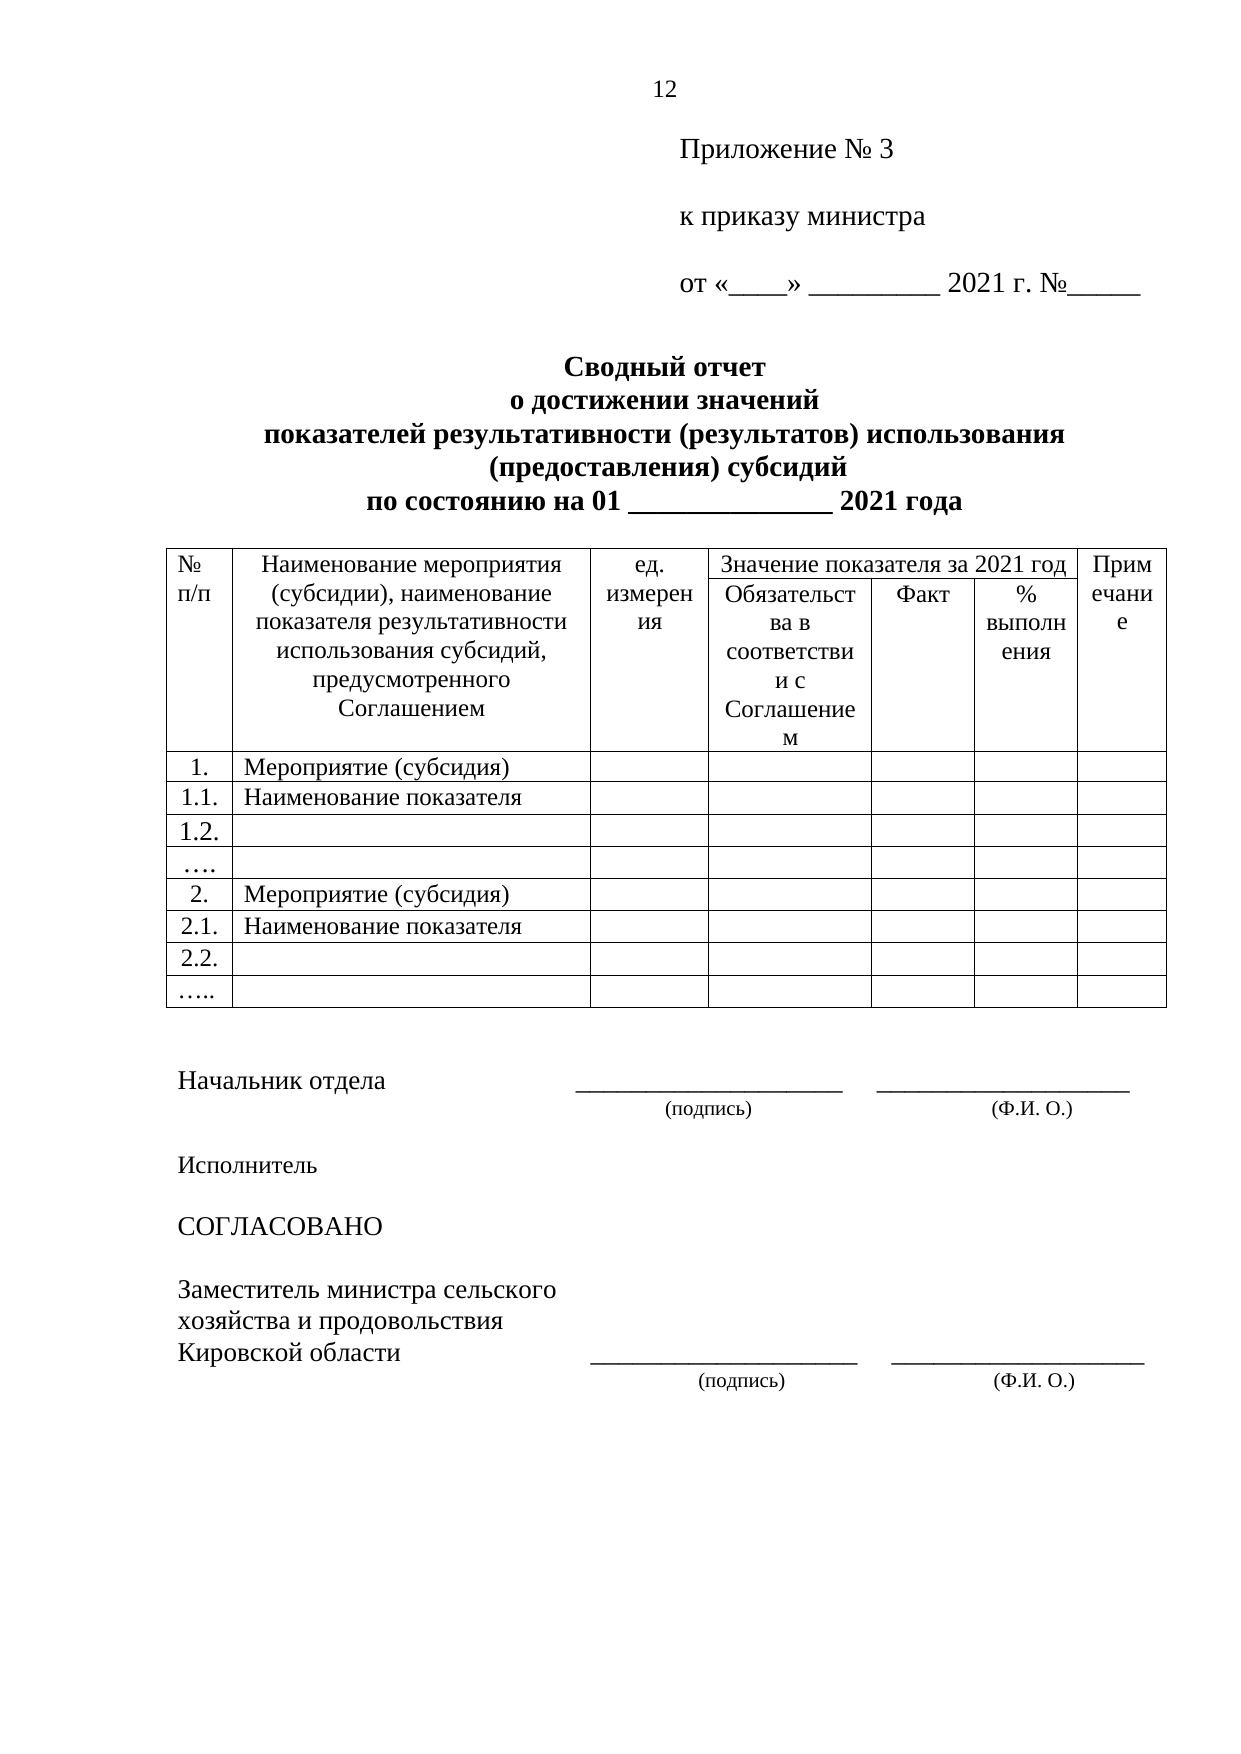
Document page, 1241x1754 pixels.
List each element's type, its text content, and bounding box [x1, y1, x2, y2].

table_cell [233, 815, 590, 846]
text хозяйства и продовольствия [177, 1304, 1152, 1335]
table_cell [1078, 911, 1166, 942]
table_cell [709, 782, 871, 813]
text по состоянию на 01 ______________ 2021 года [177, 483, 1152, 517]
table_cell [591, 911, 708, 942]
table_cell Обязательства в соответствии с Соглашением [709, 579, 871, 751]
table_cell [975, 847, 1077, 878]
table_cell % выполнения [975, 579, 1077, 751]
table_header Наименование мероприятия (субсидии), наименование показателя результативности использования субсидий, предусмотренного Соглашением [233, 549, 590, 751]
text к приказу министра [679, 198, 1152, 232]
table_cell [975, 943, 1077, 974]
table_cell 1.1. [167, 782, 232, 813]
table_cell Факт [872, 579, 974, 751]
table_cell [1078, 815, 1166, 846]
table_cell [872, 782, 974, 813]
table_cell [872, 943, 974, 974]
text о достижении значений [177, 382, 1152, 416]
table_cell Наименование показателя [233, 782, 590, 813]
table_cell [591, 782, 708, 813]
table_cell [709, 815, 871, 846]
text (предоставления) субсидий [177, 449, 1152, 483]
table_cell [591, 976, 708, 1007]
table_cell ….. [167, 976, 232, 1007]
table_cell [872, 976, 974, 1007]
table_cell [872, 911, 974, 942]
table_cell [1078, 782, 1166, 813]
table_cell [872, 847, 974, 878]
table_cell [591, 815, 708, 846]
table_cell [709, 976, 871, 1007]
table_header № п/п [167, 549, 232, 751]
table_cell [975, 815, 1077, 846]
table_cell [975, 782, 1077, 813]
text Заместитель министра сельского [177, 1273, 1152, 1304]
table_cell [233, 943, 590, 974]
table_header Значение показателя за 2021 год [709, 549, 1077, 578]
table_cell [709, 752, 871, 781]
text показателей результативности (результатов) использования [177, 416, 1152, 449]
table_cell 1. [167, 752, 232, 781]
table_cell [709, 911, 871, 942]
table_cell [233, 976, 590, 1007]
text Сводный отчет [177, 349, 1152, 382]
table_cell [872, 752, 974, 781]
table_cell Наименование показателя [233, 911, 590, 942]
table_cell 2. [167, 879, 232, 910]
table_header Примечание [1078, 549, 1166, 751]
table_cell [709, 847, 871, 878]
table_cell [709, 879, 871, 910]
table_cell [233, 847, 590, 878]
text Приложение № 3 [679, 131, 1152, 165]
table_cell 1.2. [167, 815, 232, 846]
table_cell [975, 879, 1077, 910]
table_cell [872, 879, 974, 910]
table_cell 2.2. [167, 943, 232, 974]
text от «____» _________ 2021 г. №_____ [679, 265, 1152, 299]
table_cell Мероприятие (субсидия) [233, 752, 590, 781]
text Начальник отдела ___________________ __________________ [177, 1063, 1152, 1095]
table_cell [1078, 847, 1166, 878]
text Кировской области ___________________ __________________ [177, 1335, 1152, 1367]
table_cell [1078, 943, 1166, 974]
table_cell [591, 847, 708, 878]
table_cell 2.1. [167, 911, 232, 942]
table_cell [975, 911, 1077, 942]
table_cell [1078, 879, 1166, 910]
table_header ед. измерения [591, 549, 708, 751]
table_cell [1078, 752, 1166, 781]
table_cell [591, 943, 708, 974]
table_cell [872, 815, 974, 846]
table_cell [975, 752, 1077, 781]
table_cell [709, 943, 871, 974]
table_cell [591, 752, 708, 781]
table_cell [1078, 976, 1166, 1007]
text (подпись) (Ф.И. О.) [177, 1367, 1152, 1392]
text Исполнитель [177, 1151, 1152, 1179]
text СОГЛАСОВАНО [177, 1211, 1152, 1242]
text (подпись) (Ф.И. О.) [177, 1095, 1152, 1119]
table_cell [975, 976, 1077, 1007]
table_cell Мероприятие (субсидия) [233, 879, 590, 910]
table_cell …. [167, 847, 232, 878]
table_cell [591, 879, 708, 910]
